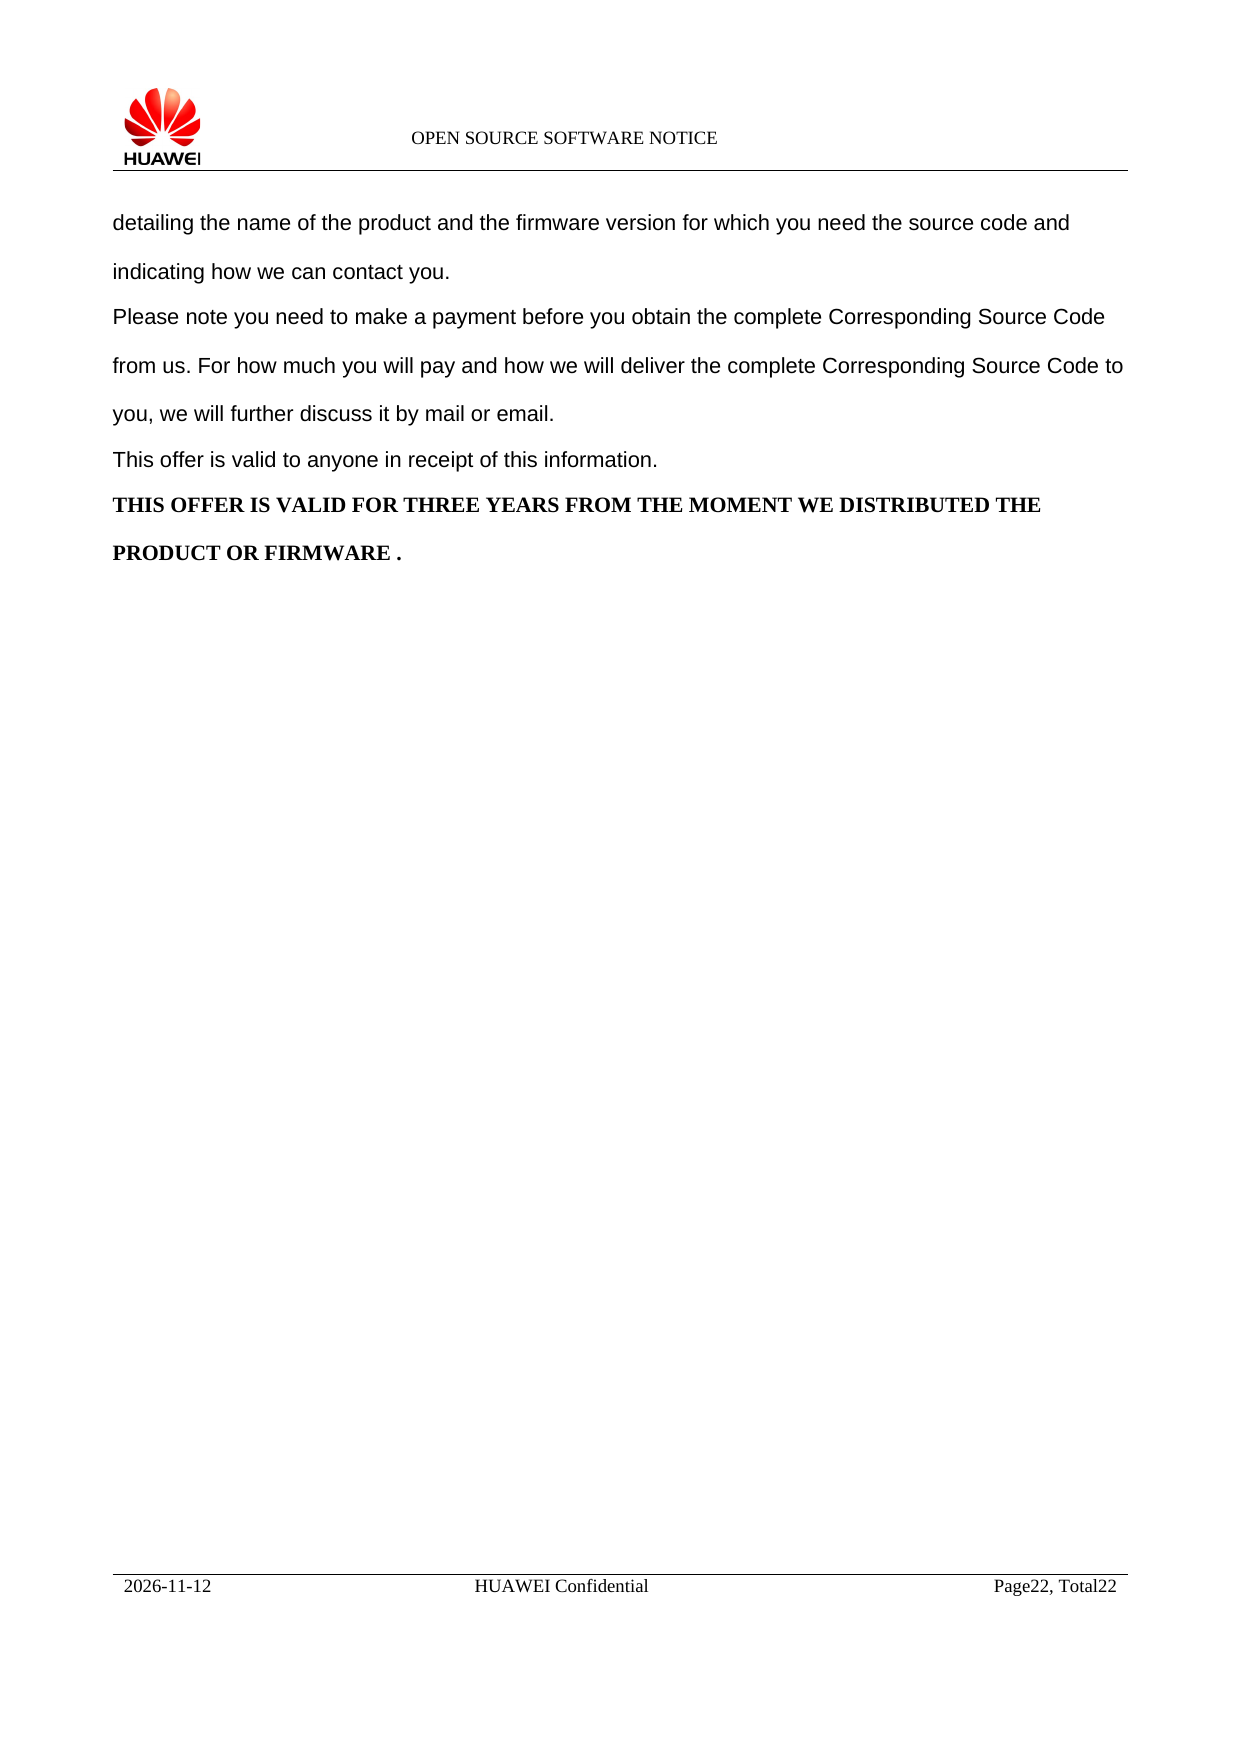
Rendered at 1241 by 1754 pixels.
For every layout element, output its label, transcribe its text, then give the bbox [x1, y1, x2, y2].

picture [124, 88, 201, 165]
text This offer is valid to anyone in receipt of this information. [112, 443, 1128, 475]
text This offer is valid for three years from the moment we distributed the product or firmware . [112, 488, 1128, 569]
text detailing the name of the product and the firmware version for which you need the source code and indicating how we can contact you. [112, 206, 1128, 288]
text Please note you need to make a payment before you obtain the complete Corresponding Source Code from us. For how much you will pay and how we will deliver the complete Corresponding Source Code to you, we will further discuss it by mail or email. [112, 300, 1128, 430]
